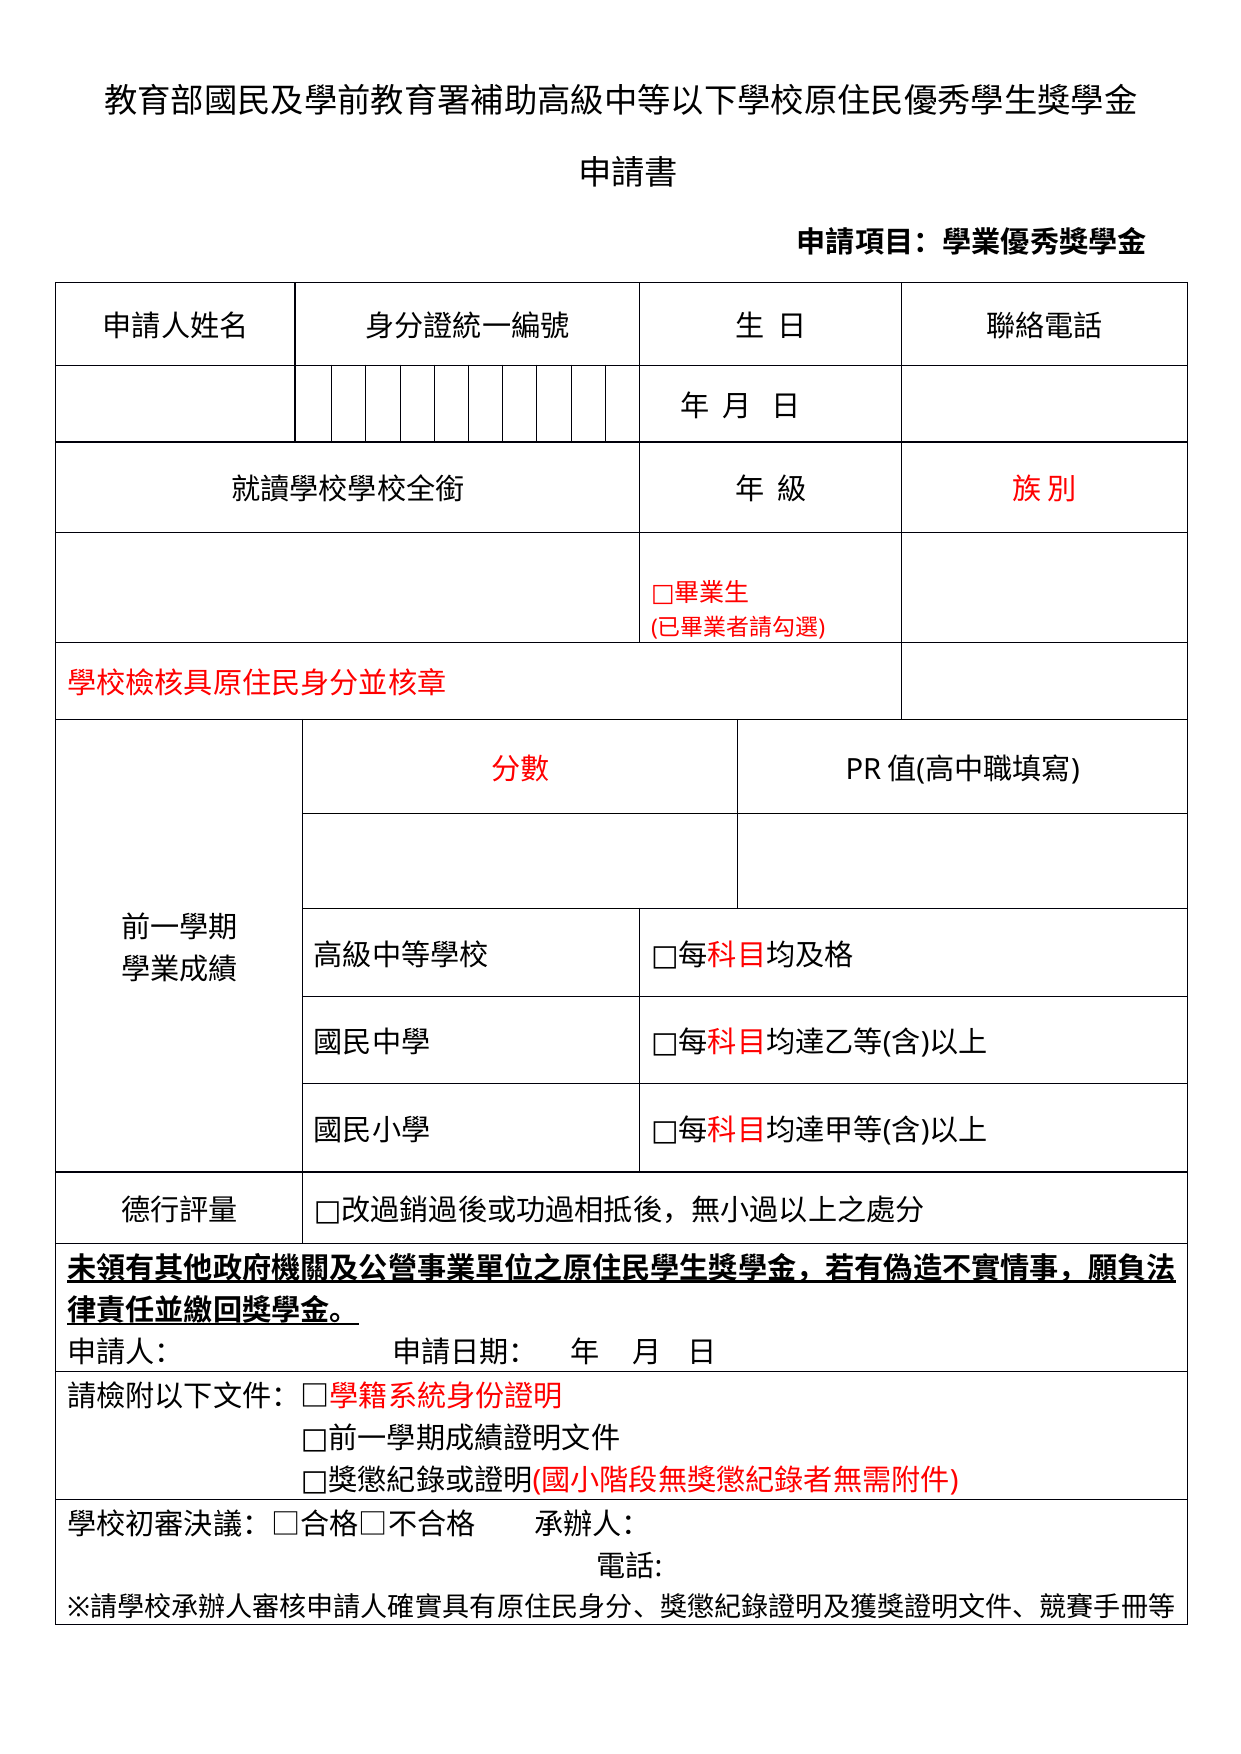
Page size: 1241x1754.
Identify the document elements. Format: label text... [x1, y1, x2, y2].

table_cell □每科目均達甲等(含)以上 [640, 1084, 1187, 1171]
text 教育部國民及學前教育署補助高級中等以下學校原住民優秀學生獎學金申請書 [95, 74, 1146, 194]
table_cell 族 別 [902, 443, 1187, 532]
table_cell □每科目均及格 [640, 909, 1187, 996]
table_cell [303, 814, 737, 908]
table_cell [296, 366, 331, 441]
table_cell 學校檢核具原住民身分並核章 [56, 643, 901, 719]
table_header 身分證統一編號 [296, 283, 639, 364]
table_header 申請人姓名 [56, 283, 294, 364]
table_cell 前一學期 學業成績 [56, 720, 302, 1171]
table_cell PR值(高中職填寫) [738, 720, 1187, 813]
table_cell [606, 366, 639, 441]
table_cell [56, 1500, 1187, 1624]
table_cell [738, 814, 1187, 908]
table_cell 年 級 [640, 443, 901, 532]
table_cell [537, 366, 571, 441]
table_cell [401, 366, 434, 441]
table_cell 分數 [303, 720, 737, 813]
table_cell [572, 366, 605, 441]
table_cell 國民中學 [303, 997, 639, 1083]
table_cell [56, 533, 639, 642]
table_cell [469, 366, 502, 441]
table_cell [902, 533, 1187, 642]
table_cell 德行評量 [56, 1173, 302, 1243]
table_cell 國民小學 [303, 1084, 639, 1171]
table_cell 高級中等學校 [303, 909, 639, 996]
table_cell [435, 366, 468, 441]
table_cell 請檢附以下文件：□學籍系統身份證明 □前一學期成績證明文件 □獎懲紀錄或證明(國小階段無獎懲紀錄者無需附件) [56, 1372, 1187, 1499]
table_cell □畢業生 (已畢業者請勾選) [640, 533, 901, 642]
table_cell [503, 366, 536, 441]
table_header 生 日 [640, 283, 901, 364]
table_cell [332, 366, 365, 441]
table_cell [902, 643, 1187, 719]
table_cell 未領有其他政府機關及公營事業單位之原住民學生獎學金，若有偽造不實情事，願負法律責任並繳回獎學金。 申請人： 申請日期： 年 月 日 [56, 1244, 1187, 1371]
table_cell [366, 366, 400, 441]
table_cell [902, 366, 1187, 441]
table_header 聯絡電話 [902, 283, 1187, 364]
table_cell 就讀學校學校全銜 [56, 443, 639, 532]
text 申請項目：學業優秀獎學金 [159, 218, 1146, 261]
table_cell 年 月 日 [640, 366, 901, 441]
table_cell □每科目均達乙等(含)以上 [640, 997, 1187, 1083]
table_cell □改過銷過後或功過相抵後，無小過以上之處分 [303, 1173, 1187, 1243]
table_cell [56, 366, 294, 441]
